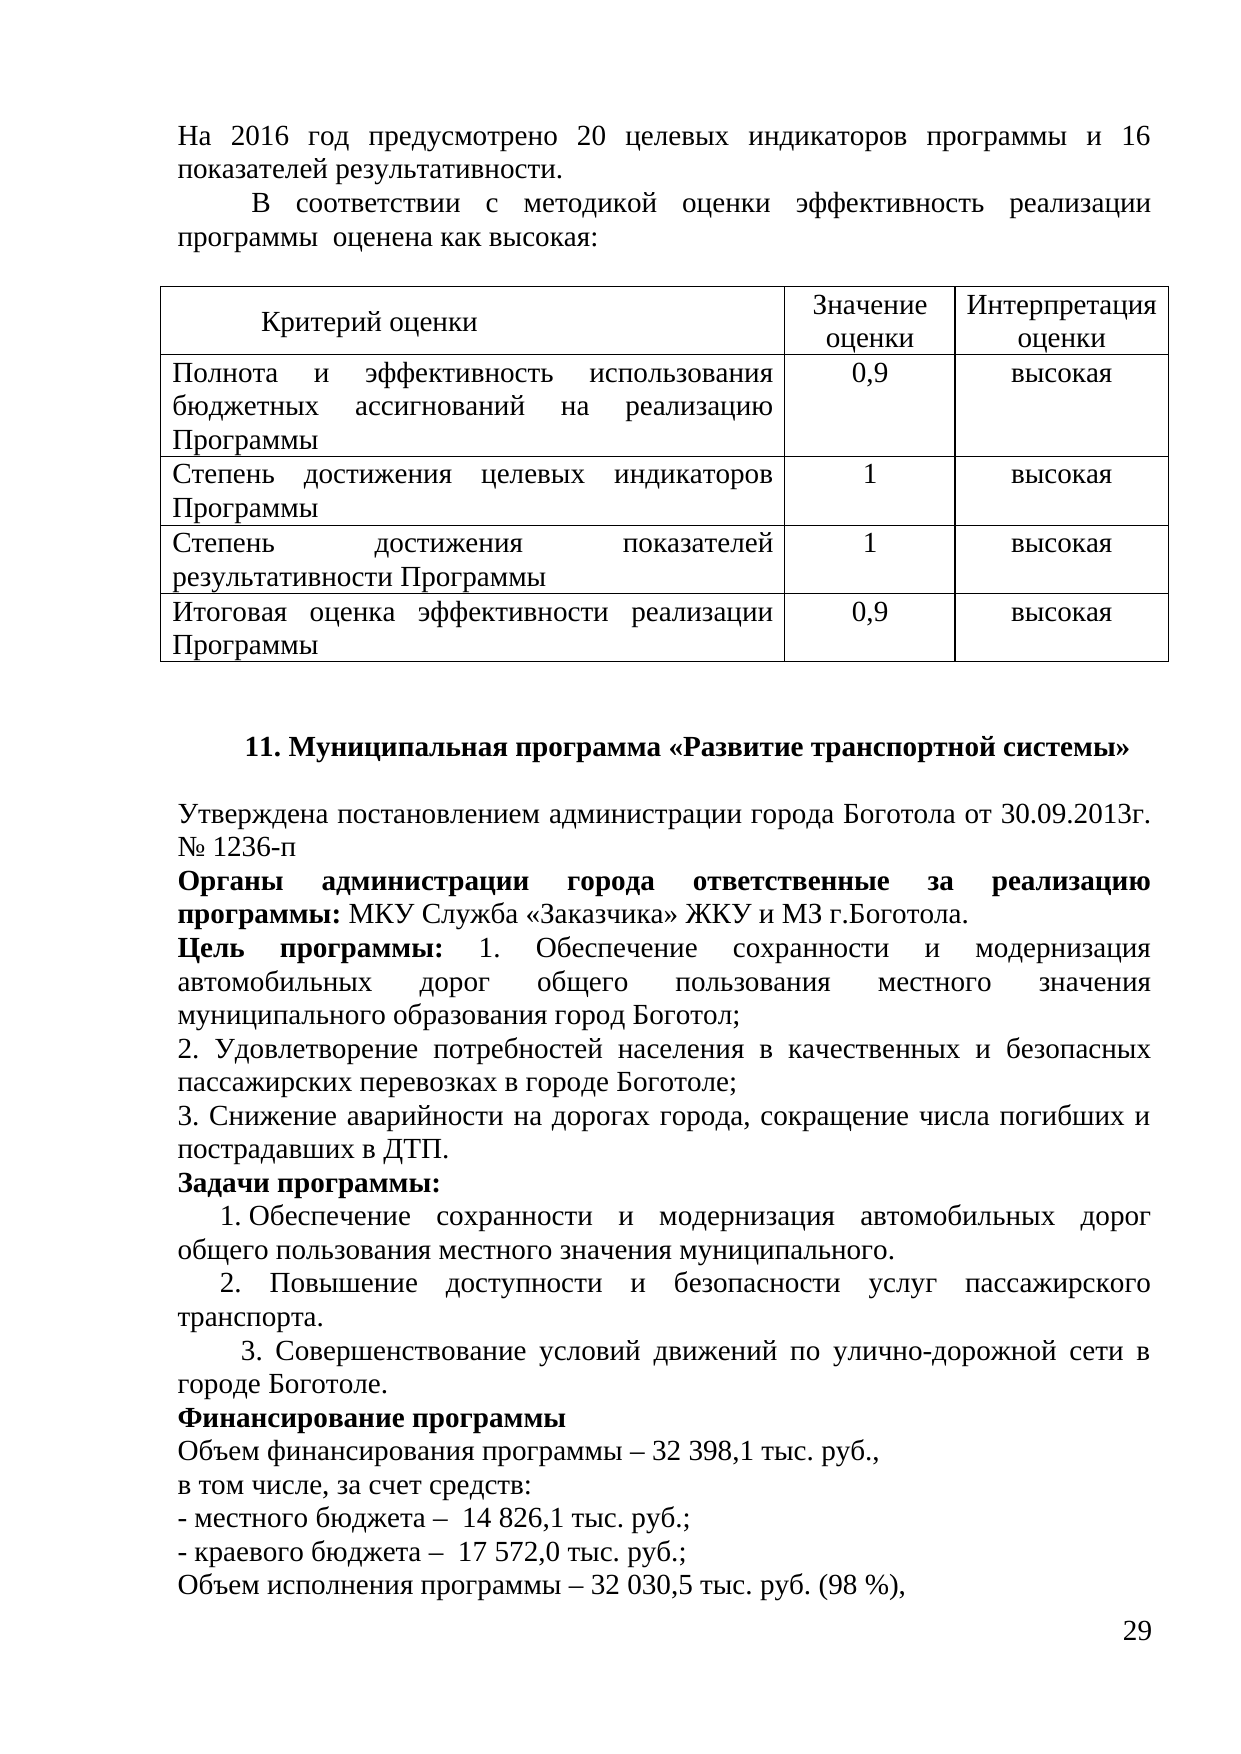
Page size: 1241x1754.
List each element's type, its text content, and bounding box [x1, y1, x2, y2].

text 2. Повышение доступности и безопасности услуг пассажирского транспорта. [177, 1266, 1152, 1333]
text Объем финансирования программы – 32 398,1 тыс. руб., [177, 1433, 1152, 1467]
table_cell 0,9 [785, 594, 954, 661]
text 2. Удовлетворение потребностей населения в качественных и безопасных пассажирских перевозках в городе Боготоле; [177, 1031, 1152, 1098]
text Цель программы: 1. Обеспечение сохранности и модернизация автомобильных дорог общего пользования местного значения муниципального образования город Боготол; [177, 930, 1152, 1031]
text Объем исполнения программы – 32 030,5 тыс. руб. (98 %), [177, 1567, 1152, 1601]
table_cell 1 [785, 457, 954, 524]
table_header Значение оценки [785, 287, 954, 354]
text 3. Снижение аварийности на дорогах города, сокращение числа погибших и пострадавших в ДТП. [177, 1098, 1152, 1165]
table_cell 1 [785, 526, 954, 593]
text - местного бюджета – 14 826,1 тыс. руб.; [177, 1500, 1152, 1534]
text 1. Обеспечение сохранности и модернизация автомобильных дорог общего пользования местного значения муниципального. [177, 1198, 1152, 1266]
text в том числе, за счет средств: [177, 1467, 1152, 1500]
table_cell высокая [956, 594, 1168, 661]
table_cell 0,9 [785, 355, 954, 456]
table_header Интерпретация оценки [956, 287, 1168, 354]
table_cell высокая [956, 526, 1168, 593]
list Муниципальная программа «Развитие транспортной системы» [244, 729, 1152, 762]
text 3. Совершенствование условий движений по улично-дорожной сети в городе Боготоле. [177, 1333, 1152, 1400]
table_header Критерий оценки [161, 287, 784, 354]
table_cell высокая [956, 457, 1168, 524]
text Органы администрации города ответственные за реализацию программы: МКУ Служба «Заказчика» ЖКУ и МЗ г.Боготола. [177, 863, 1152, 930]
table_cell Степень достижения целевых индикаторов Программы [161, 457, 784, 524]
table_cell Итоговая оценка эффективности реализации Программы [161, 594, 784, 661]
text Утверждена постановлением администрации города Боготола от 30.09.2013г. № 1236-п [177, 796, 1152, 863]
table_cell Степень достижения показателей результативности Программы [161, 526, 784, 593]
table_cell высокая [956, 355, 1168, 456]
text Задачи программы: [177, 1165, 1152, 1198]
table_cell Полнота и эффективность использования бюджетных ассигнований на реализацию Программы [161, 355, 784, 456]
text На 2016 год предусмотрено 20 целевых индикаторов программы и 16 показателей результативности. [177, 118, 1152, 185]
text - краевого бюджета – 17 572,0 тыс. руб.; [177, 1534, 1152, 1567]
text Финансирование программы [177, 1400, 1152, 1433]
text В соответствии с методикой оценки эффективность реализации программы оценена как высокая: [177, 185, 1152, 252]
